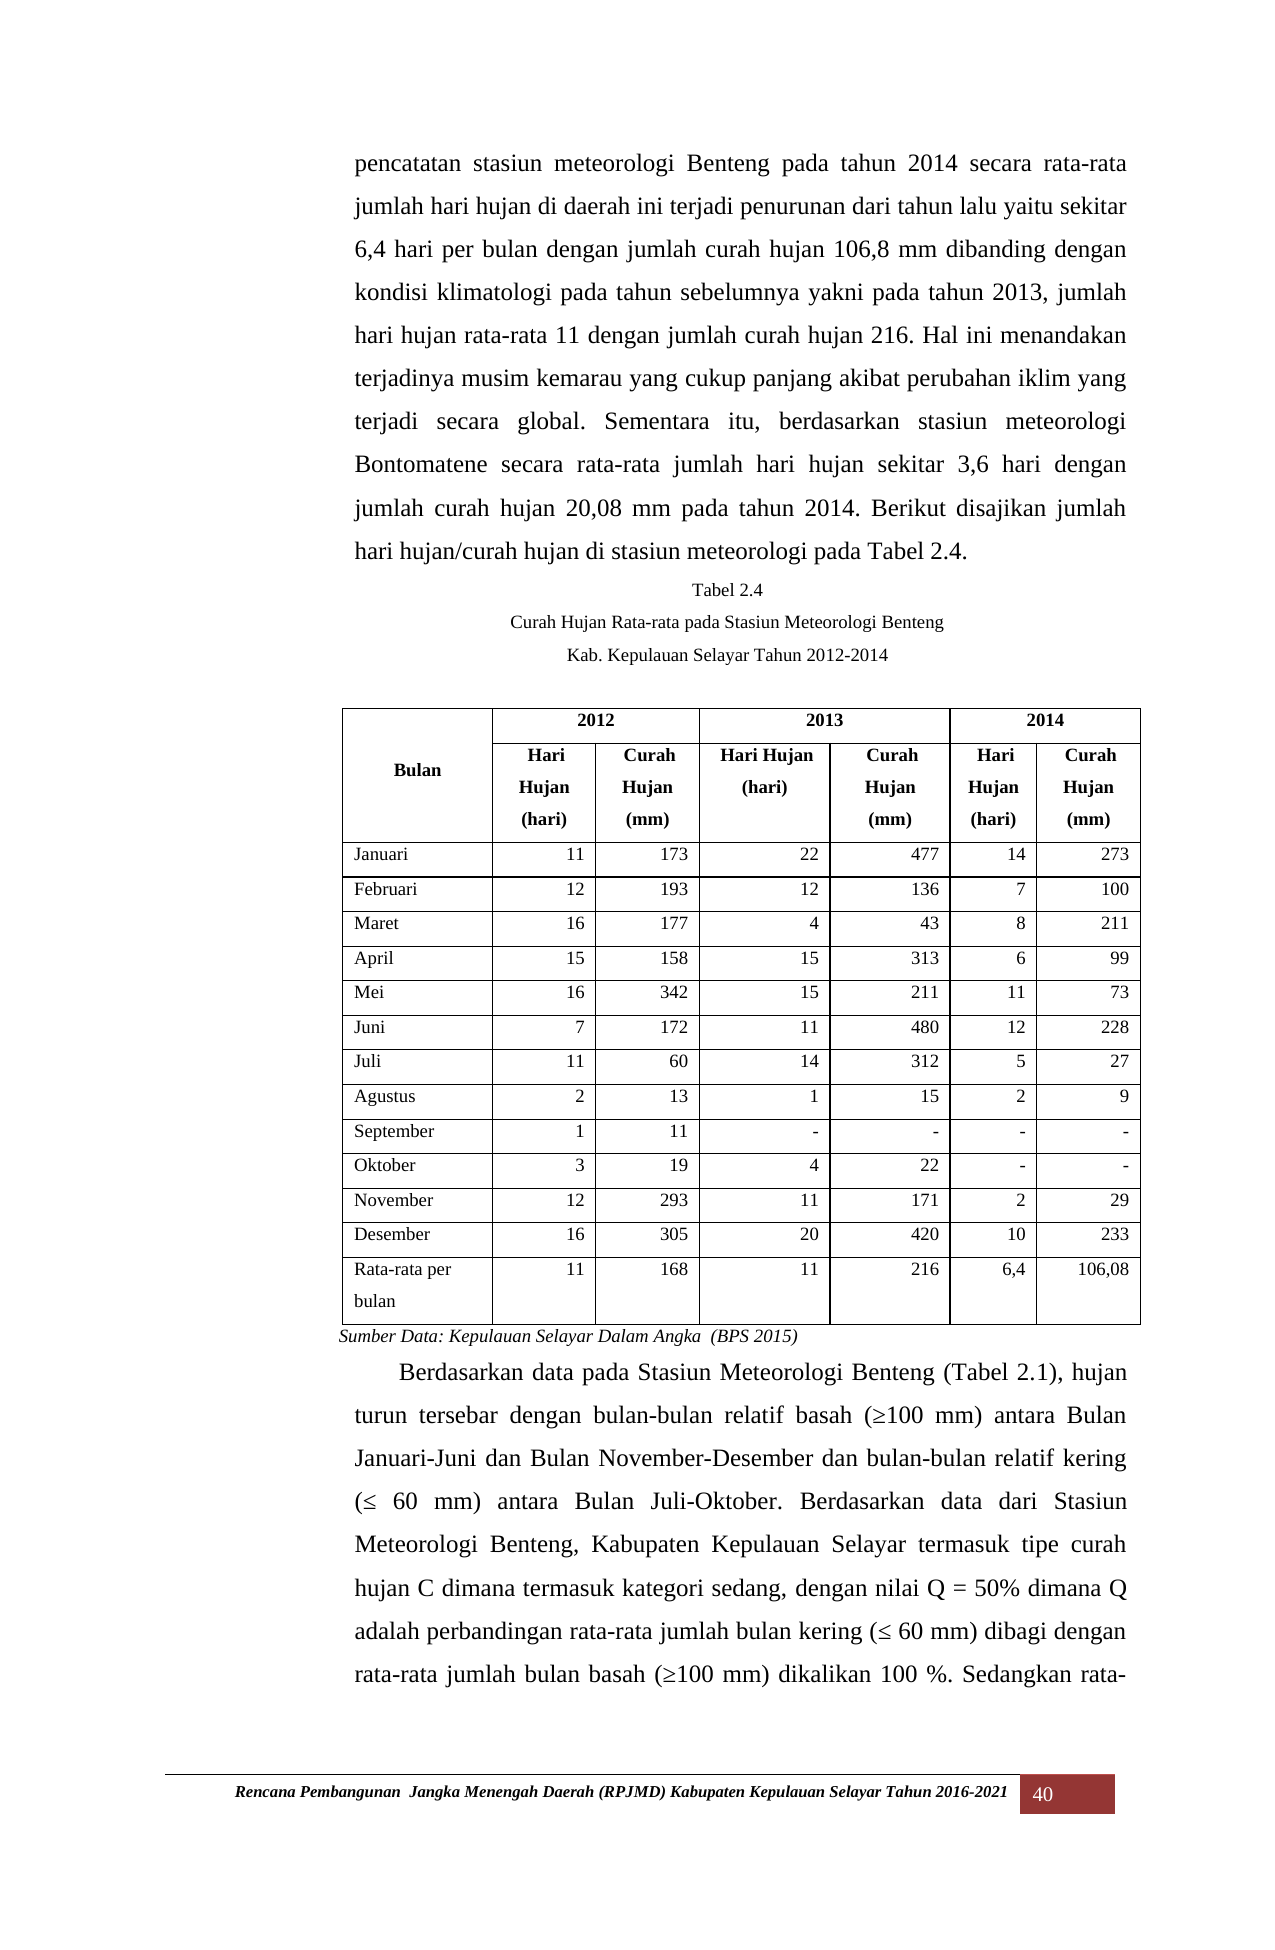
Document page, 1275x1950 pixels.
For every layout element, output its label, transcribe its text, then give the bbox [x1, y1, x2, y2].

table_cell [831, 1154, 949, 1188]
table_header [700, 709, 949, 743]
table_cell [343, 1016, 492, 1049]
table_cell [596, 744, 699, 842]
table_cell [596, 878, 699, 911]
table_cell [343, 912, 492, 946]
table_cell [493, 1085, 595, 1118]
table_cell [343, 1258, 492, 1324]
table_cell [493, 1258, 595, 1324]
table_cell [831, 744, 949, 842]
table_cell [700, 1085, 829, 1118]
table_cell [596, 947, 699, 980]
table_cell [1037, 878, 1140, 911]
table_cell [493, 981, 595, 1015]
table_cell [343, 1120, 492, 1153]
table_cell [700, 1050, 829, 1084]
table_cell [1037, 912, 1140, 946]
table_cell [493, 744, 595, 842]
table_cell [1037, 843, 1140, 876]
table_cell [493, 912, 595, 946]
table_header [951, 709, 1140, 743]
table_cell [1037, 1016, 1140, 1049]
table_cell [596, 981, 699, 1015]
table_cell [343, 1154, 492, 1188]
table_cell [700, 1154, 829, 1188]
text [354, 148, 1127, 564]
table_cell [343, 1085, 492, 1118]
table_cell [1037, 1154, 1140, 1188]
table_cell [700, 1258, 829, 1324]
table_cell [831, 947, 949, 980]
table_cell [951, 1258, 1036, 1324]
text Kab. Kepulauan Selayar Tahun 2012-2014 [252, 643, 1127, 665]
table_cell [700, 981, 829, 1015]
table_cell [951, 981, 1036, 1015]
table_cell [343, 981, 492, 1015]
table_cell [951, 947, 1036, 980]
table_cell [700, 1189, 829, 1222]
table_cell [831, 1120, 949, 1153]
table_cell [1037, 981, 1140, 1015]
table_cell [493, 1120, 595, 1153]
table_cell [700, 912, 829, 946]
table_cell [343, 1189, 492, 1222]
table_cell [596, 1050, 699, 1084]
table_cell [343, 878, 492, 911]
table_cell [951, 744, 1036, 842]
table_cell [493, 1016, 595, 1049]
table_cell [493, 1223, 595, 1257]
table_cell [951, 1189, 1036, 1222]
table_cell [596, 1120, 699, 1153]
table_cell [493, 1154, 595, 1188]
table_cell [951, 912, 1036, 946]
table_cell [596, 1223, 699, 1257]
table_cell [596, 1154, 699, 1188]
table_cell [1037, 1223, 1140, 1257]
text Sumber Data: Kepulauan Selayar Dalam Angka (BPS 2015) [177, 1325, 1127, 1346]
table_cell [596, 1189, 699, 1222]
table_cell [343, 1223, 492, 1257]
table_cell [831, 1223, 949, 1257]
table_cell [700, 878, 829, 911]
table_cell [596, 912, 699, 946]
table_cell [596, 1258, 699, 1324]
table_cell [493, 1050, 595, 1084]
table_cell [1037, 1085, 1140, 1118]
text Curah Hujan Rata-rata pada Stasiun Meteorologi Benteng [252, 611, 1127, 633]
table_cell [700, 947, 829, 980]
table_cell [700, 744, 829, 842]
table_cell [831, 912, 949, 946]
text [354, 1357, 1127, 1688]
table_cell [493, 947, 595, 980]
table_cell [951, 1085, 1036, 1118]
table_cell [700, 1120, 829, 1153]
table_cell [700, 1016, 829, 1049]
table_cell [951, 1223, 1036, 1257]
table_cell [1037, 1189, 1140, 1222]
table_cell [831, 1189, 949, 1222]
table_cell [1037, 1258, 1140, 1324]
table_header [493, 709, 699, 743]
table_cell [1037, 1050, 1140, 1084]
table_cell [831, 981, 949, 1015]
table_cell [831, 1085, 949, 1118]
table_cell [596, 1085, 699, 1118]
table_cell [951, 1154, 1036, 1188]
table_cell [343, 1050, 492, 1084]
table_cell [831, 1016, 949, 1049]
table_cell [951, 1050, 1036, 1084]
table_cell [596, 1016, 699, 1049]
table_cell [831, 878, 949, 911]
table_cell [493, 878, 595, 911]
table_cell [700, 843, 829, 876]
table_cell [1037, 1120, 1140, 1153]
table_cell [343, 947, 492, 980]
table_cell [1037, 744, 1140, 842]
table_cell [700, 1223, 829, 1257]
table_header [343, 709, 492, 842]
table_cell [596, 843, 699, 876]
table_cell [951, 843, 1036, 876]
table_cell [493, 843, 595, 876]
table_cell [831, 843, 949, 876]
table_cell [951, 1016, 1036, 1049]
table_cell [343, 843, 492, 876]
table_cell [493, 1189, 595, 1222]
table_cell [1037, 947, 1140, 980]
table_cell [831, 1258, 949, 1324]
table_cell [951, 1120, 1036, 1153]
text Tabel 2.4 [252, 579, 1127, 601]
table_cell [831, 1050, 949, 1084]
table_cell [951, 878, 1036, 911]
